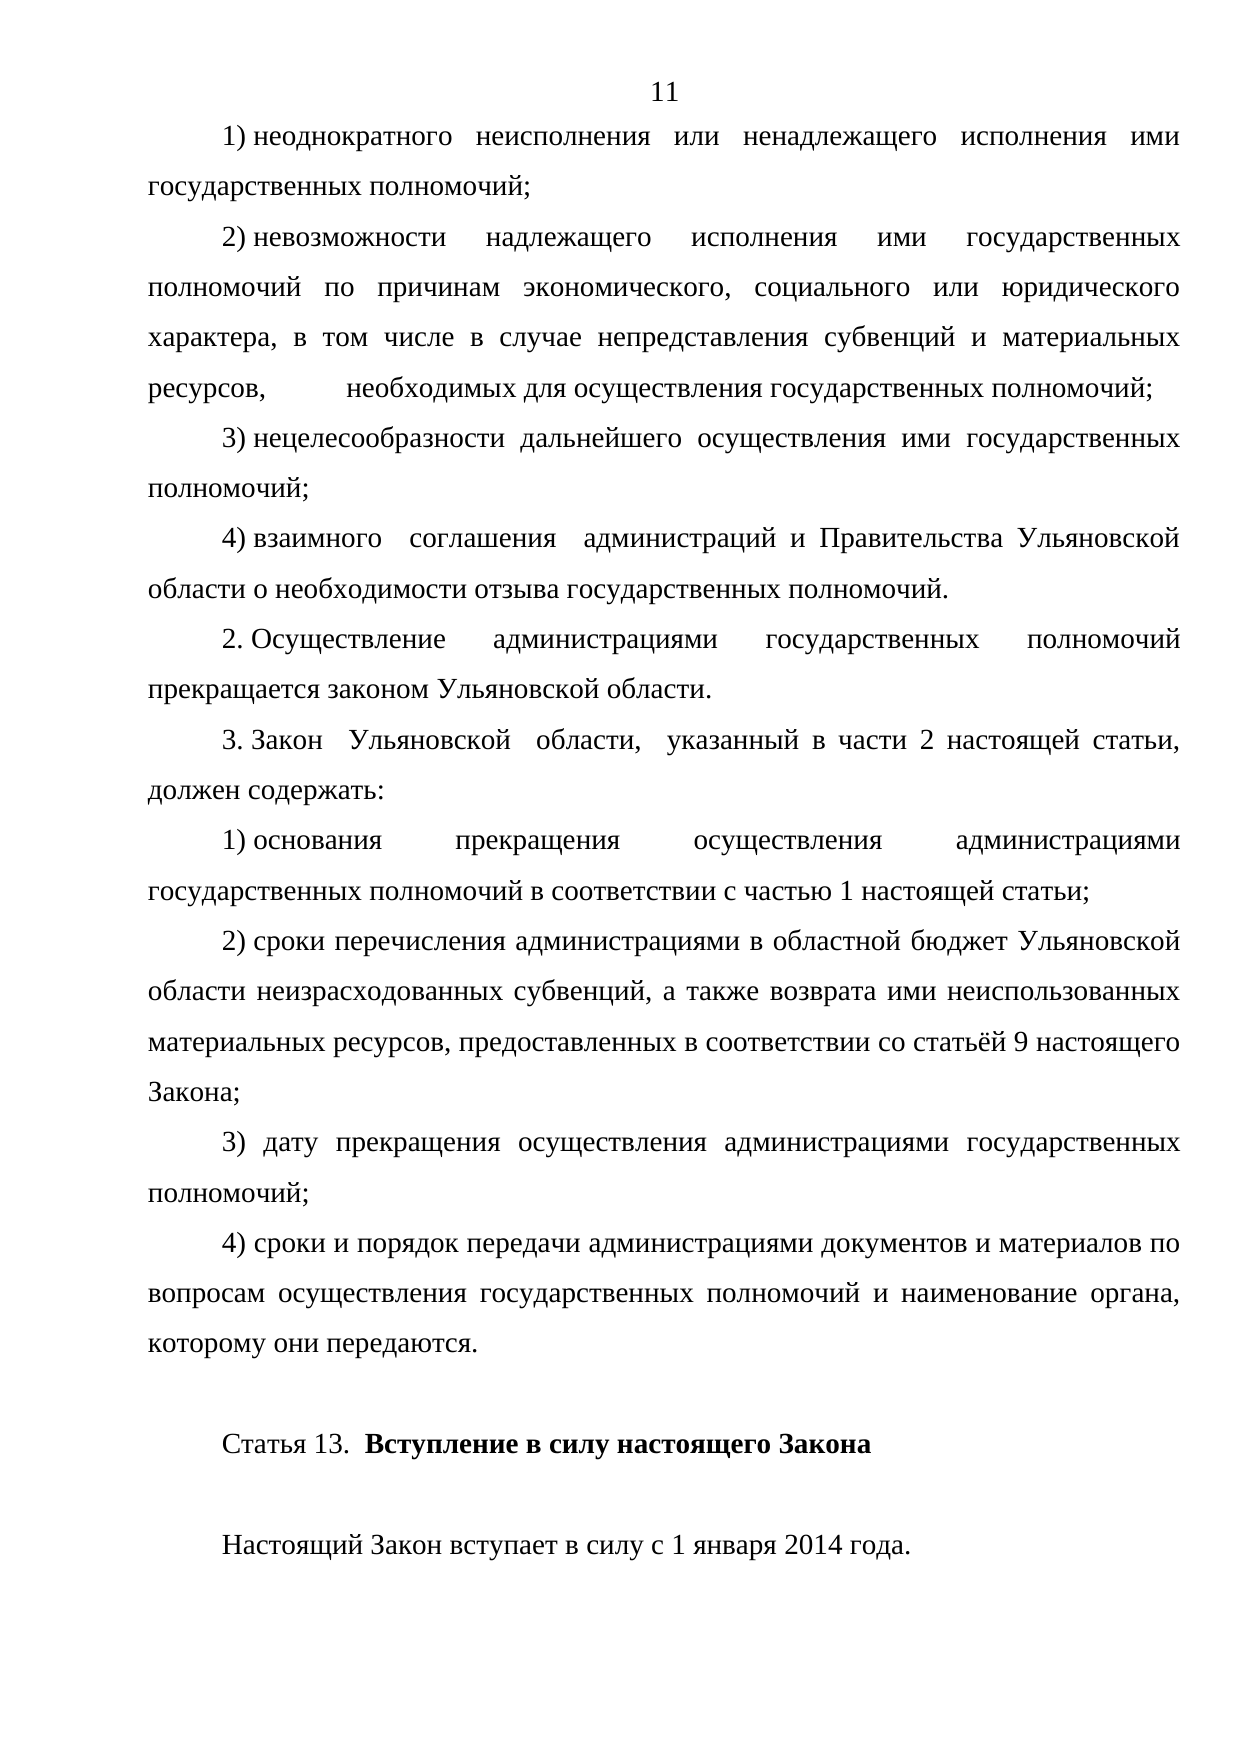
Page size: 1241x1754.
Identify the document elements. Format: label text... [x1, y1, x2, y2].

list сроки перечисления администрациями в областной бюджет Ульяновской области неизрасходованных субвенций, а также возврата ими неиспользованных материальных ресурсов, предоставленных в соответствии со статьёй 9 настоящего Закона; [148, 923, 1181, 1108]
list нецелесообразности дальнейшего осуществления ими государственных полномочий; [148, 420, 1181, 504]
text 4) сроки и порядок передачи администрациями документов и материалов по вопросам осуществления государственных полномочий и наименование органа, которому они передаются. [148, 1225, 1181, 1359]
list взаимного соглашения администраций и Правительства Ульяновской области о необходимости отзыва государственных полномочий. [148, 521, 1181, 604]
list основания прекращения осуществления администрациями государственных полномочий в соответствии с частью 1 настоящей статьи; [148, 822, 1181, 906]
list Закон Ульяновской области, указанный в части 2 настоящей статьи, должен содержать: [148, 722, 1181, 806]
list Осуществление администрациями государственных полномочий прекращается законом Ульяновской области. [148, 621, 1181, 705]
text Настоящий Закон вступает в силу с 1 января 2014 года. [148, 1527, 1181, 1560]
list невозможности надлежащего исполнения ими государственных полномочий по причинам экономического, социального или юридического характера, в том числе в случае непредставления субвенций и материальных ресурсов, необходимых для осуществления государственных полномочий; [148, 219, 1181, 403]
text Статья 13. Вступление в силу настоящего Закона [148, 1426, 1181, 1460]
list неоднократного неисполнения или ненадлежащего исполнения ими государственных полномочий; [148, 118, 1181, 202]
text 3) дату прекращения осуществления администрациями государственных полномочий; [148, 1124, 1181, 1208]
